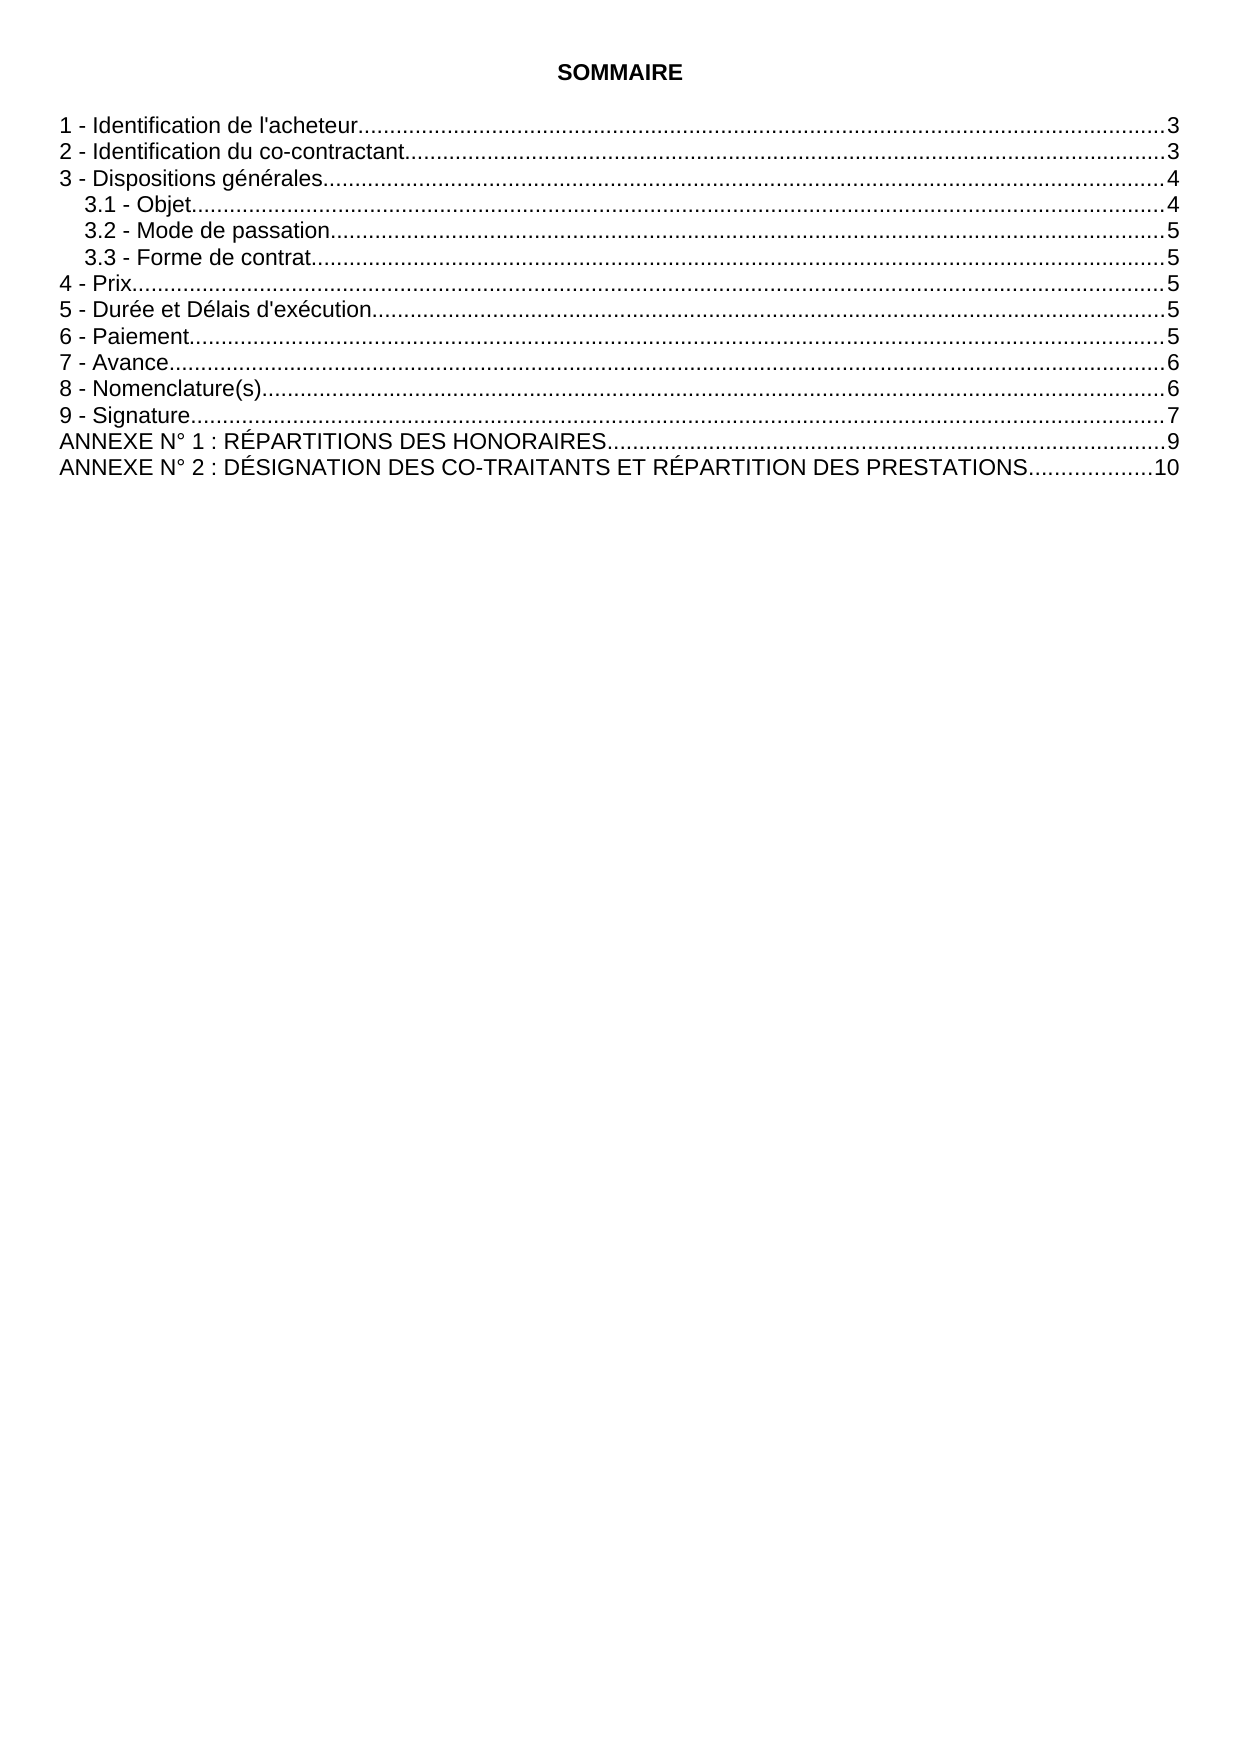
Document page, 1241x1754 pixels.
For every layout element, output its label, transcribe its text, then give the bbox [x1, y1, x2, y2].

text 3.2 - Mode de passation 5 [84, 217, 1181, 243]
text 3.1 - Objet 4 [84, 191, 1181, 217]
text 3.3 - Forme de contrat 5 [84, 243, 1181, 270]
text 6 - Paiement 5 [59, 323, 1181, 349]
text 9 - Signature 7 [59, 402, 1181, 428]
text ANNEXE N° 1 : RÉPARTITIONS DES HONORAIRES 9 [59, 428, 1181, 454]
text 8 - Nomenclature(s) 6 [59, 375, 1181, 402]
text ANNEXE N° 2 : DÉSIGNATION DES CO-TRAITANTS ET RÉPARTITION DES PRESTATIONS 10 [59, 454, 1181, 481]
text SOMMAIRE [59, 59, 1181, 85]
text 2 - Identification du co-contractant 3 [59, 138, 1181, 164]
text 3 - Dispositions générales 4 [59, 164, 1181, 191]
text 1 - Identification de l'acheteur 3 [59, 112, 1181, 138]
text 4 - Prix 5 [59, 270, 1181, 296]
text 5 - Durée et Délais d'exécution 5 [59, 296, 1181, 323]
text 7 - Avance 6 [59, 349, 1181, 375]
